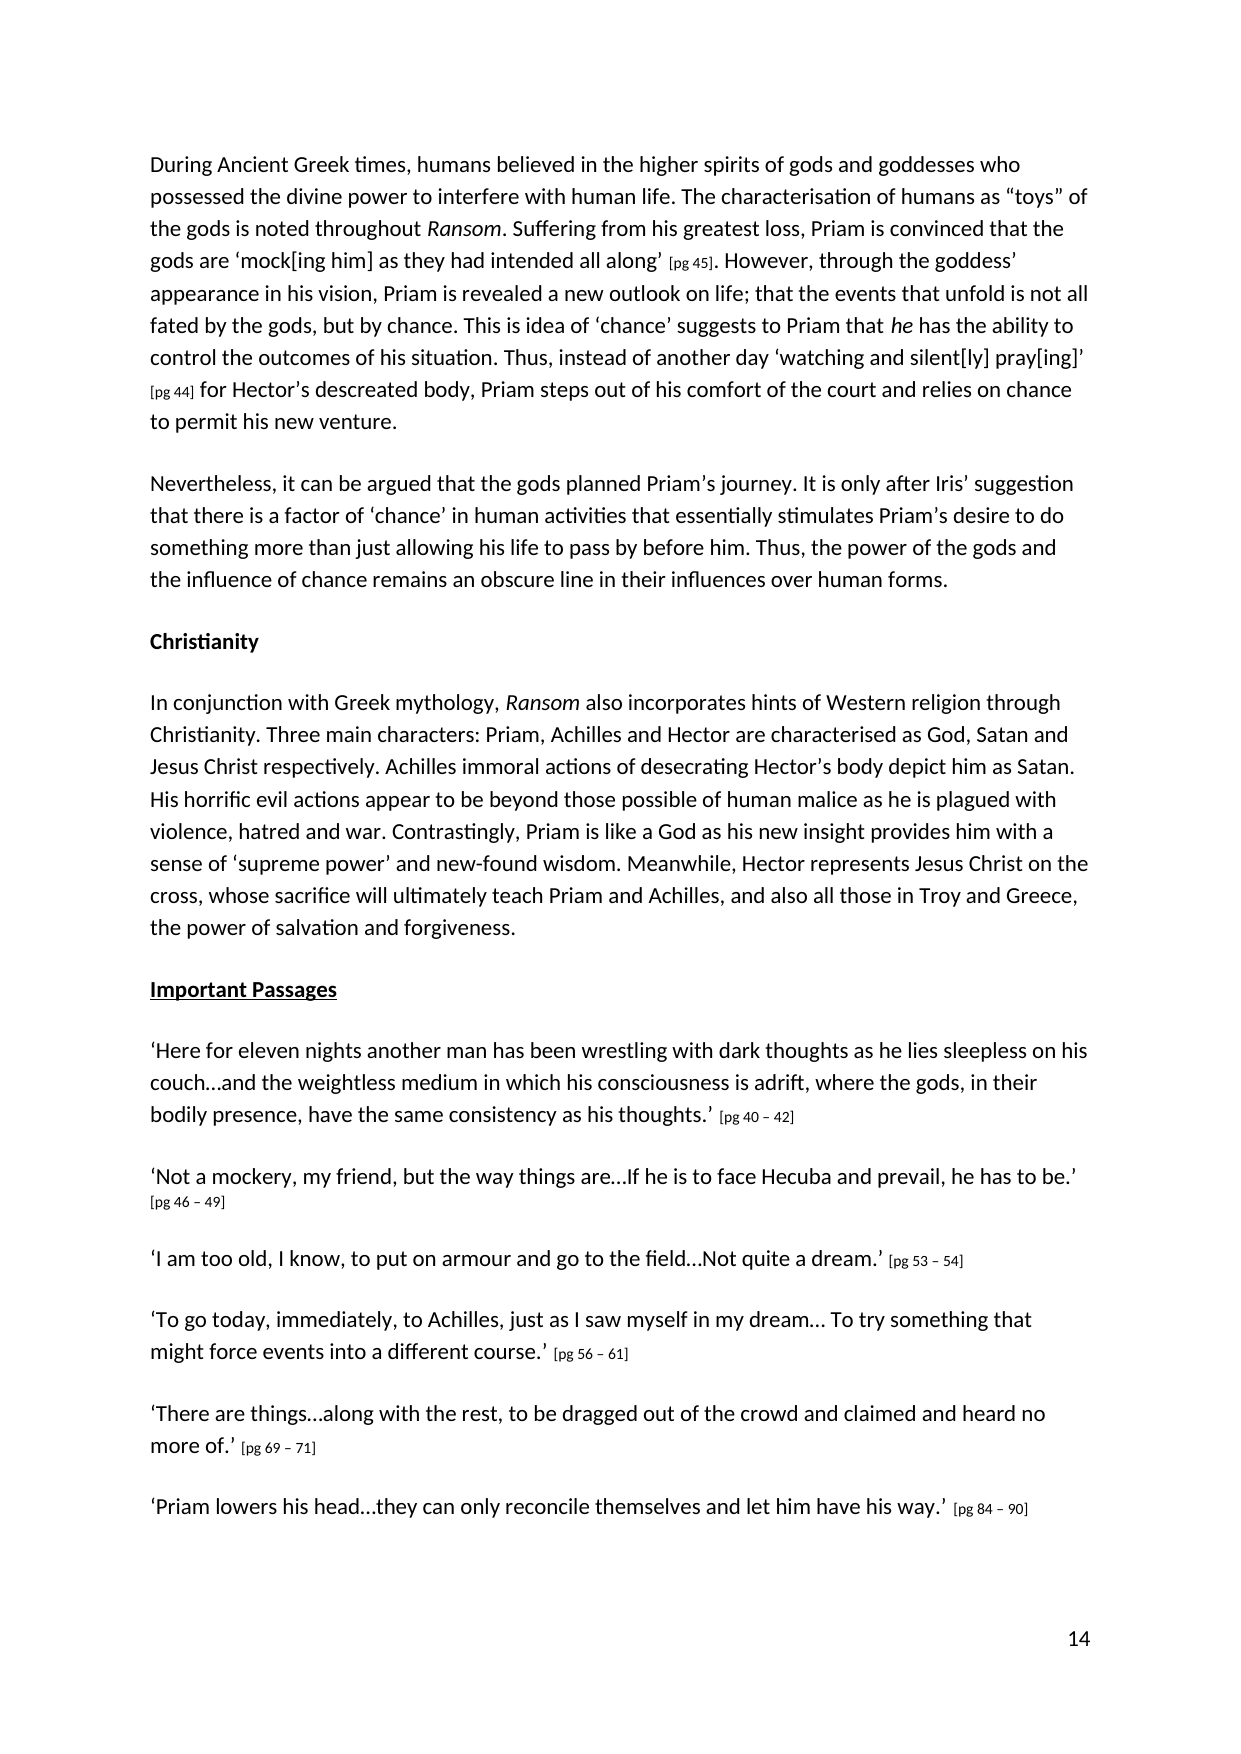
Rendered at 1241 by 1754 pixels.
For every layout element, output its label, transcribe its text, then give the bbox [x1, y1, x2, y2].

text ‘There are things…along with the rest, to be dragged out of the crowd and claimed and heard no more of.’ [pg 69 – 71] [150, 1399, 1090, 1459]
text During Ancient Greek times, humans believed in the higher spirits of gods and goddesses who possessed the divine power to interfere with human life. The characterisation of humans as “toys” of the gods is noted throughout Ransom. Suffering from his greatest loss, Priam is convinced that the gods are ‘mock[ing him] as they had intended all along’ [pg 45]. However, through the goddess’ appearance in his vision, Priam is revealed a new outlook on life; that the events that unfold is not all fated by the gods, but by chance. This is idea of ‘chance’ suggests to Priam that he has the ability to control the outcomes of his situation. Thus, instead of another day ‘watching and silent[ly] pray[ing]’ [pg 44] for Hector’s descreated body, Priam steps out of his comfort of the court and relies on chance to permit his new venture. [150, 150, 1090, 436]
text Nevertheless, it can be argued that the gods planned Priam’s journey. It is only after Iris’ suggestion that there is a factor of ‘chance’ in human activities that essentially stimulates Priam’s desire to do something more than just allowing his life to pass by before him. Thus, the power of the gods and the influence of chance remains an obscure line in their influences over human forms. [150, 469, 1090, 593]
text ‘I am too old, I know, to put on armour and go to the field…Not quite a dream.’ [pg 53 – 54] [150, 1244, 1090, 1272]
text ‘Priam lowers his head…they can only reconcile themselves and let him have his way.’ [pg 84 – 90] [150, 1492, 1090, 1520]
text Christianity [150, 627, 1090, 655]
text ‘To go today, immediately, to Achilles, just as I saw myself in my dream… To try something that might force events into a different course.’ [pg 56 – 61] [150, 1305, 1090, 1365]
text ‘Here for eleven nights another man has been wrestling with dark thoughts as he lies sleepless on his couch…and the weightless medium in which his consciousness is adrift, where the gods, in their bodily presence, have the same consistency as his thoughts.’ [pg 40 – 42] [150, 1036, 1090, 1128]
text ‘Not a mockery, my friend, but the way things are…If he is to face Hecuba and prevail, he has to be.’ [pg 46 – 49] [150, 1162, 1090, 1212]
text Important Passages [150, 975, 1090, 1003]
text In conjunction with Greek mythology, Ransom also incorporates hints of Western religion through Christianity. Three main characters: Priam, Achilles and Hector are characterised as God, Satan and Jesus Christ respectively. Achilles immoral actions of desecrating Hector’s body depict him as Satan. His horrific evil actions appear to be beyond those possible of human malice as he is plagued with violence, hatred and war. Contrastingly, Priam is like a God as his new insight provides him with a sense of ‘supreme power’ and new-found wisdom. Meanwhile, Hector represents Jesus Christ on the cross, whose sacrifice will ultimately teach Priam and Achilles, and also all those in Troy and Greece, the power of salvation and forgiveness. [150, 688, 1090, 941]
